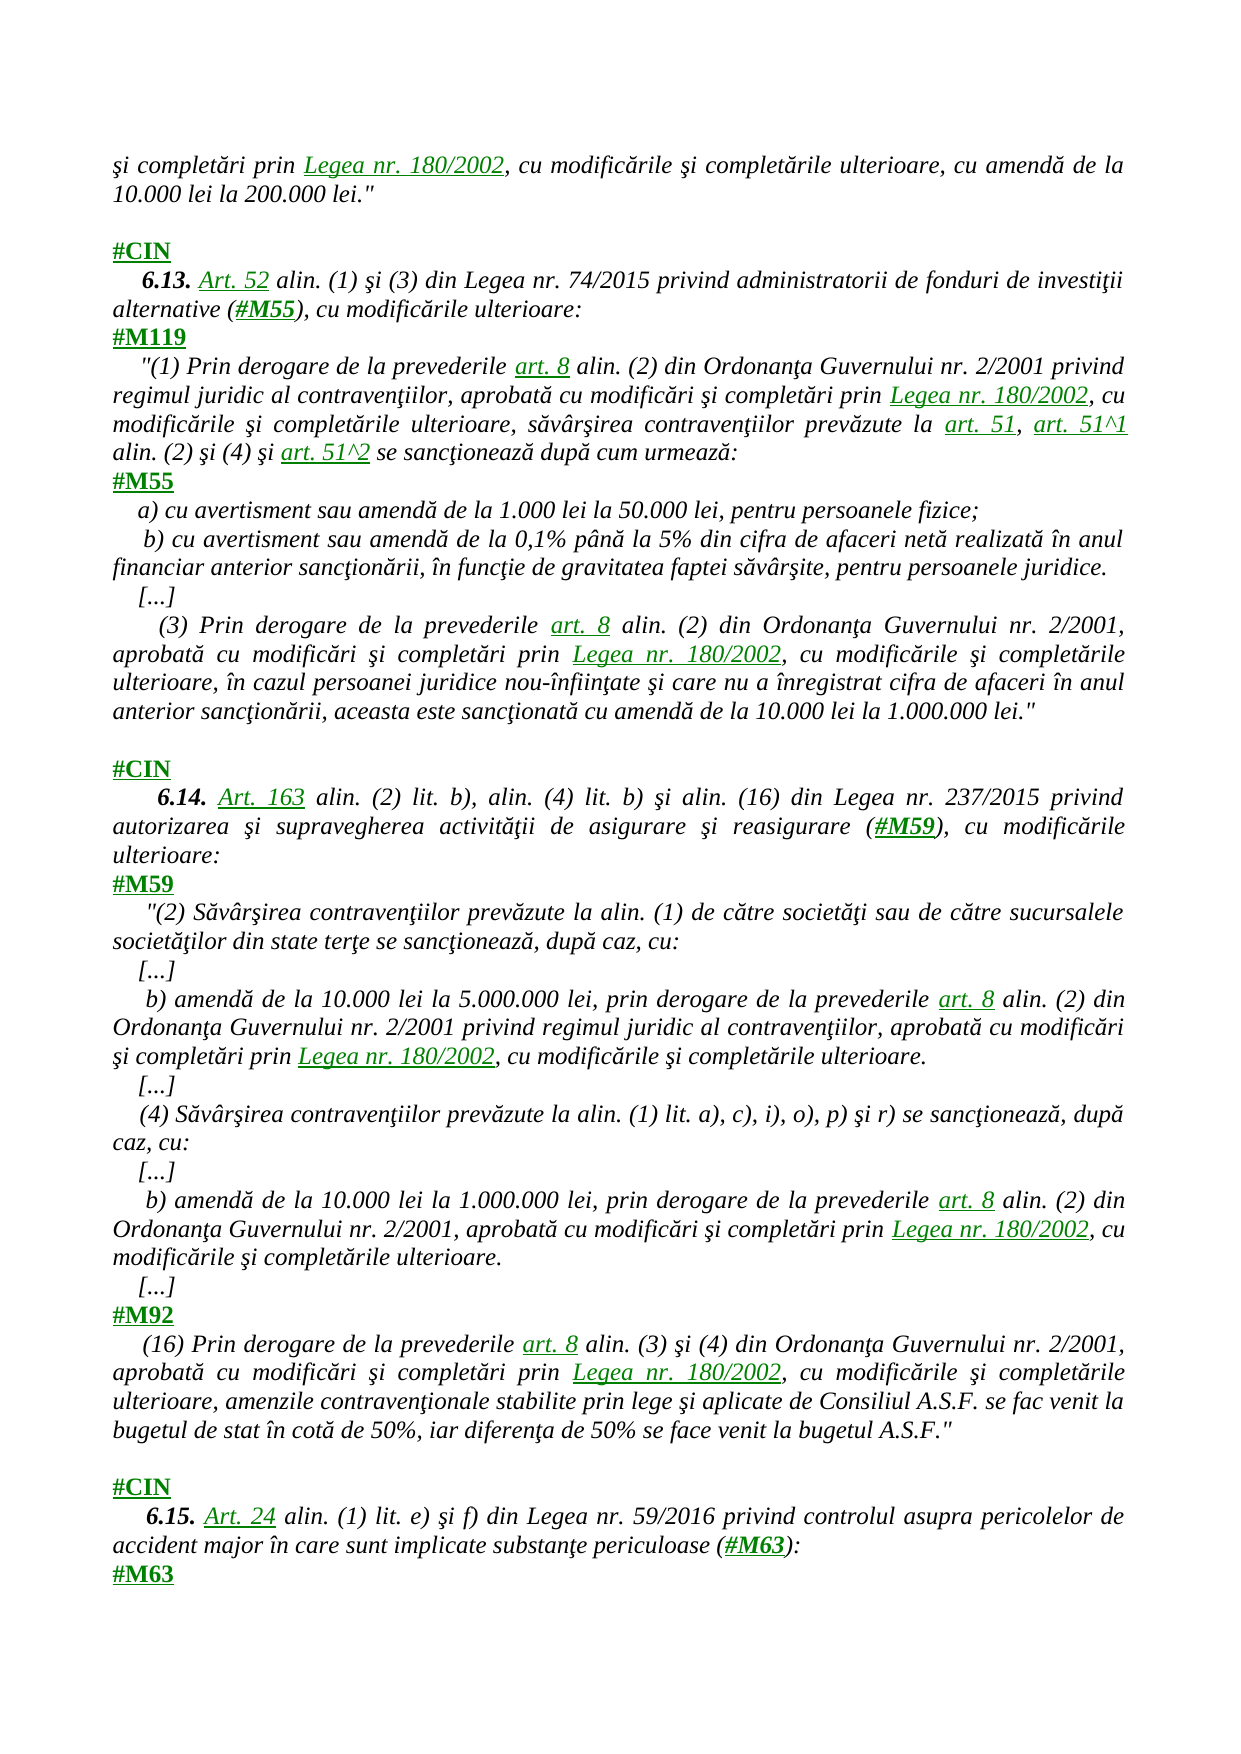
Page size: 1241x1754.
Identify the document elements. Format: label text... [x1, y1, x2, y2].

text (4) Săvârşirea contravenţiilor prevăzute la alin. (1) lit. a), c), i), o), p) şi r) se sancţionează, după caz, cu: [112, 1099, 1128, 1156]
text #M92 [112, 1300, 1128, 1329]
text #M63 [112, 1559, 1128, 1587]
text "(2) Săvârşirea contravenţiilor prevăzute la alin. (1) de către societăţi sau de către sucursalele societăţilor din state terţe se sancţionează, după caz, cu: [112, 897, 1128, 955]
text [...] [112, 1271, 1128, 1300]
text [...] [112, 581, 1128, 610]
text #M55 [112, 466, 1128, 495]
text b) amendă de la 10.000 lei la 5.000.000 lei, prin derogare de la prevederile art. 8 alin. (2) din Ordonanţa Guvernului nr. 2/2001 privind regimul juridic al contravenţiilor, aprobată cu modificări şi completări prin Legea nr. 180/2002, cu modificările şi completările ulterioare. [112, 984, 1128, 1070]
text 6.14. Art. 163 alin. (2) lit. b), alin. (4) lit. b) şi alin. (16) din Legea nr. 237/2015 privind autorizarea şi supravegherea activităţii de asigurare şi reasigurare (#M59), cu modificările ulterioare: [112, 782, 1128, 869]
text [...] [112, 1156, 1128, 1185]
text #M119 [112, 322, 1128, 351]
text [...] [112, 1070, 1128, 1099]
text "(1) Prin derogare de la prevederile art. 8 alin. (2) din Ordonanţa Guvernului nr. 2/2001 privind regimul juridic al contravenţiilor, aprobată cu modificări şi completări prin Legea nr. 180/2002, cu modificările şi completările ulterioare, săvârşirea contravenţiilor prevăzute la art. 51, art. 51^1 alin. (2) şi (4) şi art. 51^2 se sancţionează după cum urmează: [112, 351, 1128, 466]
text (3) Prin derogare de la prevederile art. 8 alin. (2) din Ordonanţa Guvernului nr. 2/2001, aprobată cu modificări şi completări prin Legea nr. 180/2002, cu modificările şi completările ulterioare, în cazul persoanei juridice nou-înfiinţate şi care nu a înregistrat cifra de afaceri în anul anterior sancţionării, aceasta este sancţionată cu amendă de la 10.000 lei la 1.000.000 lei." [112, 610, 1128, 725]
text [...] [112, 955, 1128, 984]
text (16) Prin derogare de la prevederile art. 8 alin. (3) şi (4) din Ordonanţa Guvernului nr. 2/2001, aprobată cu modificări şi completări prin Legea nr. 180/2002, cu modificările şi completările ulterioare, amenzile contravenţionale stabilite prin lege şi aplicate de Consiliul A.S.F. se fac venit la bugetul de stat în cotă de 50%, iar diferenţa de 50% se face venit la bugetul A.S.F." [112, 1329, 1128, 1444]
text a) cu avertisment sau amendă de la 1.000 lei la 50.000 lei, pentru persoanele fizice; [112, 495, 1128, 524]
text #CIN [112, 236, 1128, 265]
text #M59 [112, 869, 1128, 897]
text #CIN [112, 754, 1128, 782]
text b) amendă de la 10.000 lei la 1.000.000 lei, prin derogare de la prevederile art. 8 alin. (2) din Ordonanţa Guvernului nr. 2/2001, aprobată cu modificări şi completări prin Legea nr. 180/2002, cu modificările şi completările ulterioare. [112, 1185, 1128, 1271]
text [112, 150, 1128, 207]
text 6.13. Art. 52 alin. (1) şi (3) din Legea nr. 74/2015 privind administratorii de fonduri de investiţii alternative (#M55), cu modificările ulterioare: [112, 265, 1128, 322]
text b) cu avertisment sau amendă de la 0,1% până la 5% din cifra de afaceri netă realizată în anul financiar anterior sancţionării, în funcţie de gravitatea faptei săvârşite, pentru persoanele juridice. [112, 524, 1128, 581]
text #CIN [112, 1472, 1128, 1501]
text 6.15. Art. 24 alin. (1) lit. e) şi f) din Legea nr. 59/2016 privind controlul asupra pericolelor de accident major în care sunt implicate substanţe periculoase (#M63): [112, 1501, 1128, 1559]
